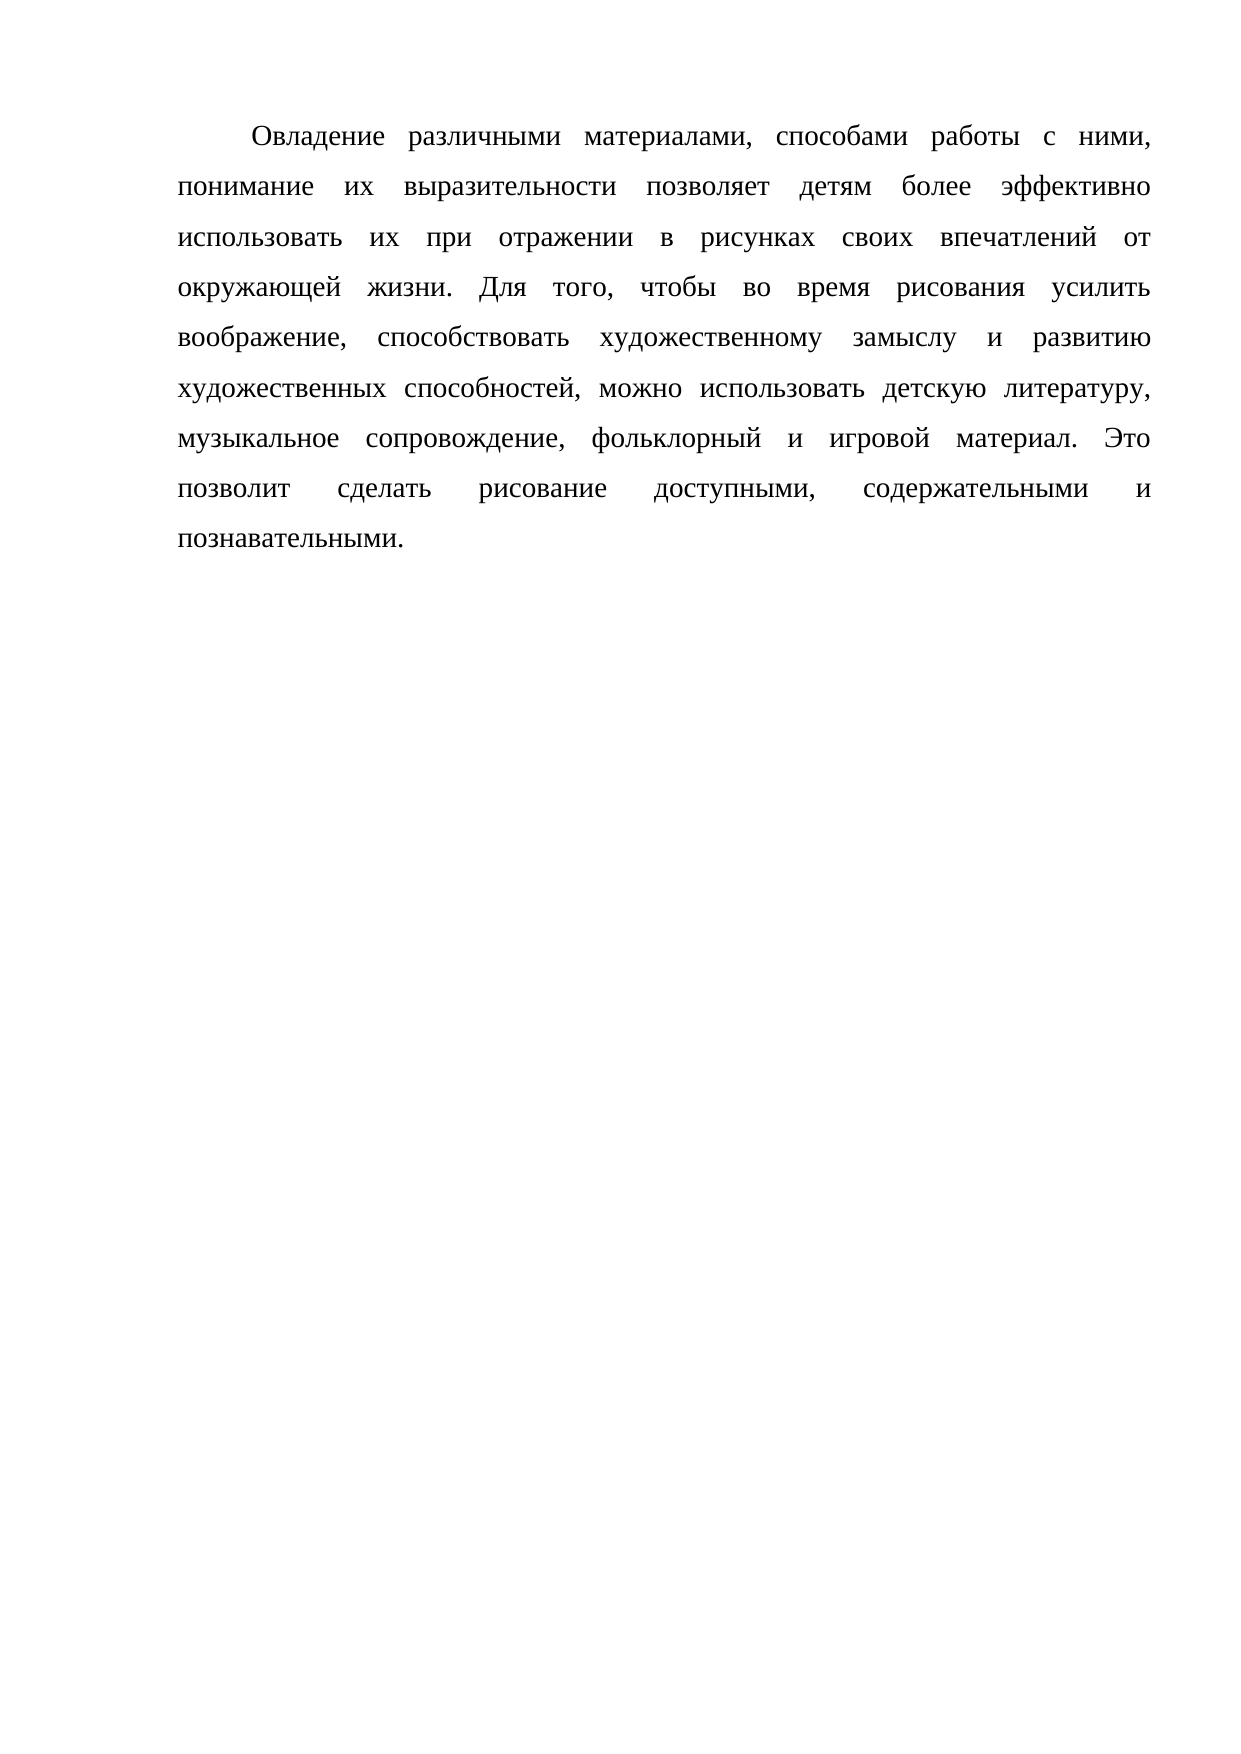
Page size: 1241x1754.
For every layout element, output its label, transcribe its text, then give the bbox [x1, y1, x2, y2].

text Овладение различными материалами, способами работы с ними, понимание их выразительности позволяет детям более эффективно использовать их при отражении в рисунках своих впечатлений от окружающей жизни. Для того, чтобы во время рисования усилить воображение, способствовать художественному замыслу и развитию художественных способностей, можно использовать детскую литературу, музыкальное сопровождение, фольклорный и игровой материал. Это позволит сделать рисование доступными, содержательными и познавательными. [177, 118, 1152, 554]
